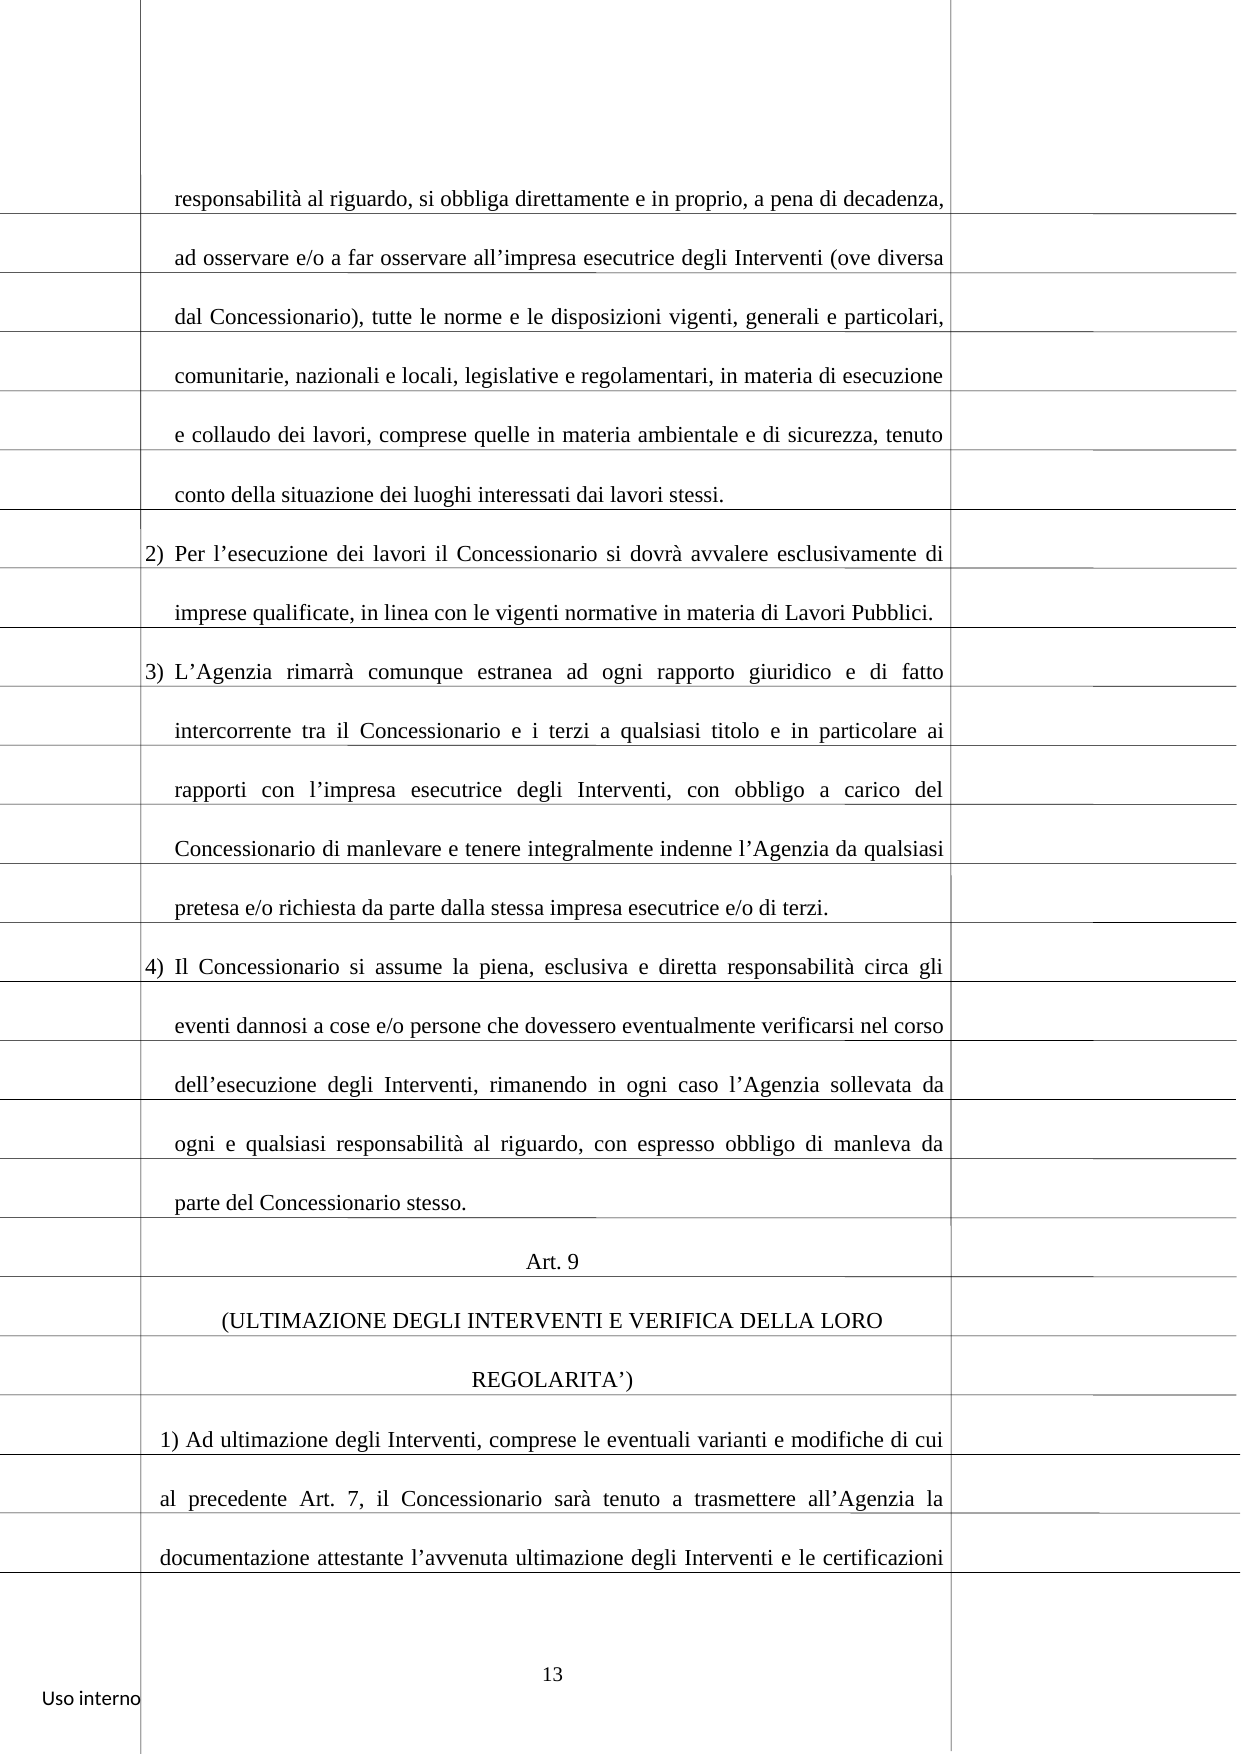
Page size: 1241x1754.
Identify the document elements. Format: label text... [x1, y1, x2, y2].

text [159, 1400, 945, 1577]
text Art. 9 [159, 1223, 945, 1282]
list Per l’esecuzione dei lavori il Concessionario si dovrà avvalere esclusivamente di imprese qualificate, in linea con le vigenti normative in materia di Lavori Pubblici. [145, 514, 945, 632]
list Il Concessionario si assume la piena, esclusiva e diretta responsabilità circa gli eventi dannosi a cose e/o persone che dovessero eventualmente verificarsi nel corso dell’esecuzione degli Interventi, rimanendo in ogni caso l’Agenzia sollevata da ogni e qualsiasi responsabilità al riguardo, con espresso obbligo di manleva da parte del Concessionario stesso. [145, 927, 945, 1223]
list L’Agenzia rimarrà comunque estranea ad ogni rapporto giuridico e di fatto intercorrente tra il Concessionario e i terzi a qualsiasi titolo e in particolare ai rapporti con l’impresa esecutrice degli Interventi, con obbligo a carico del Concessionario di manlevare e tenere integralmente indenne l’Agenzia da qualsiasi pretesa e/o richiesta da parte dalla stessa impresa esecutrice e/o di terzi. [145, 632, 945, 927]
text (ULTIMAZIONE DEGLI INTERVENTI E VERIFICA DELLA LORO REGOLARITA’) [159, 1282, 945, 1400]
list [145, 159, 945, 514]
